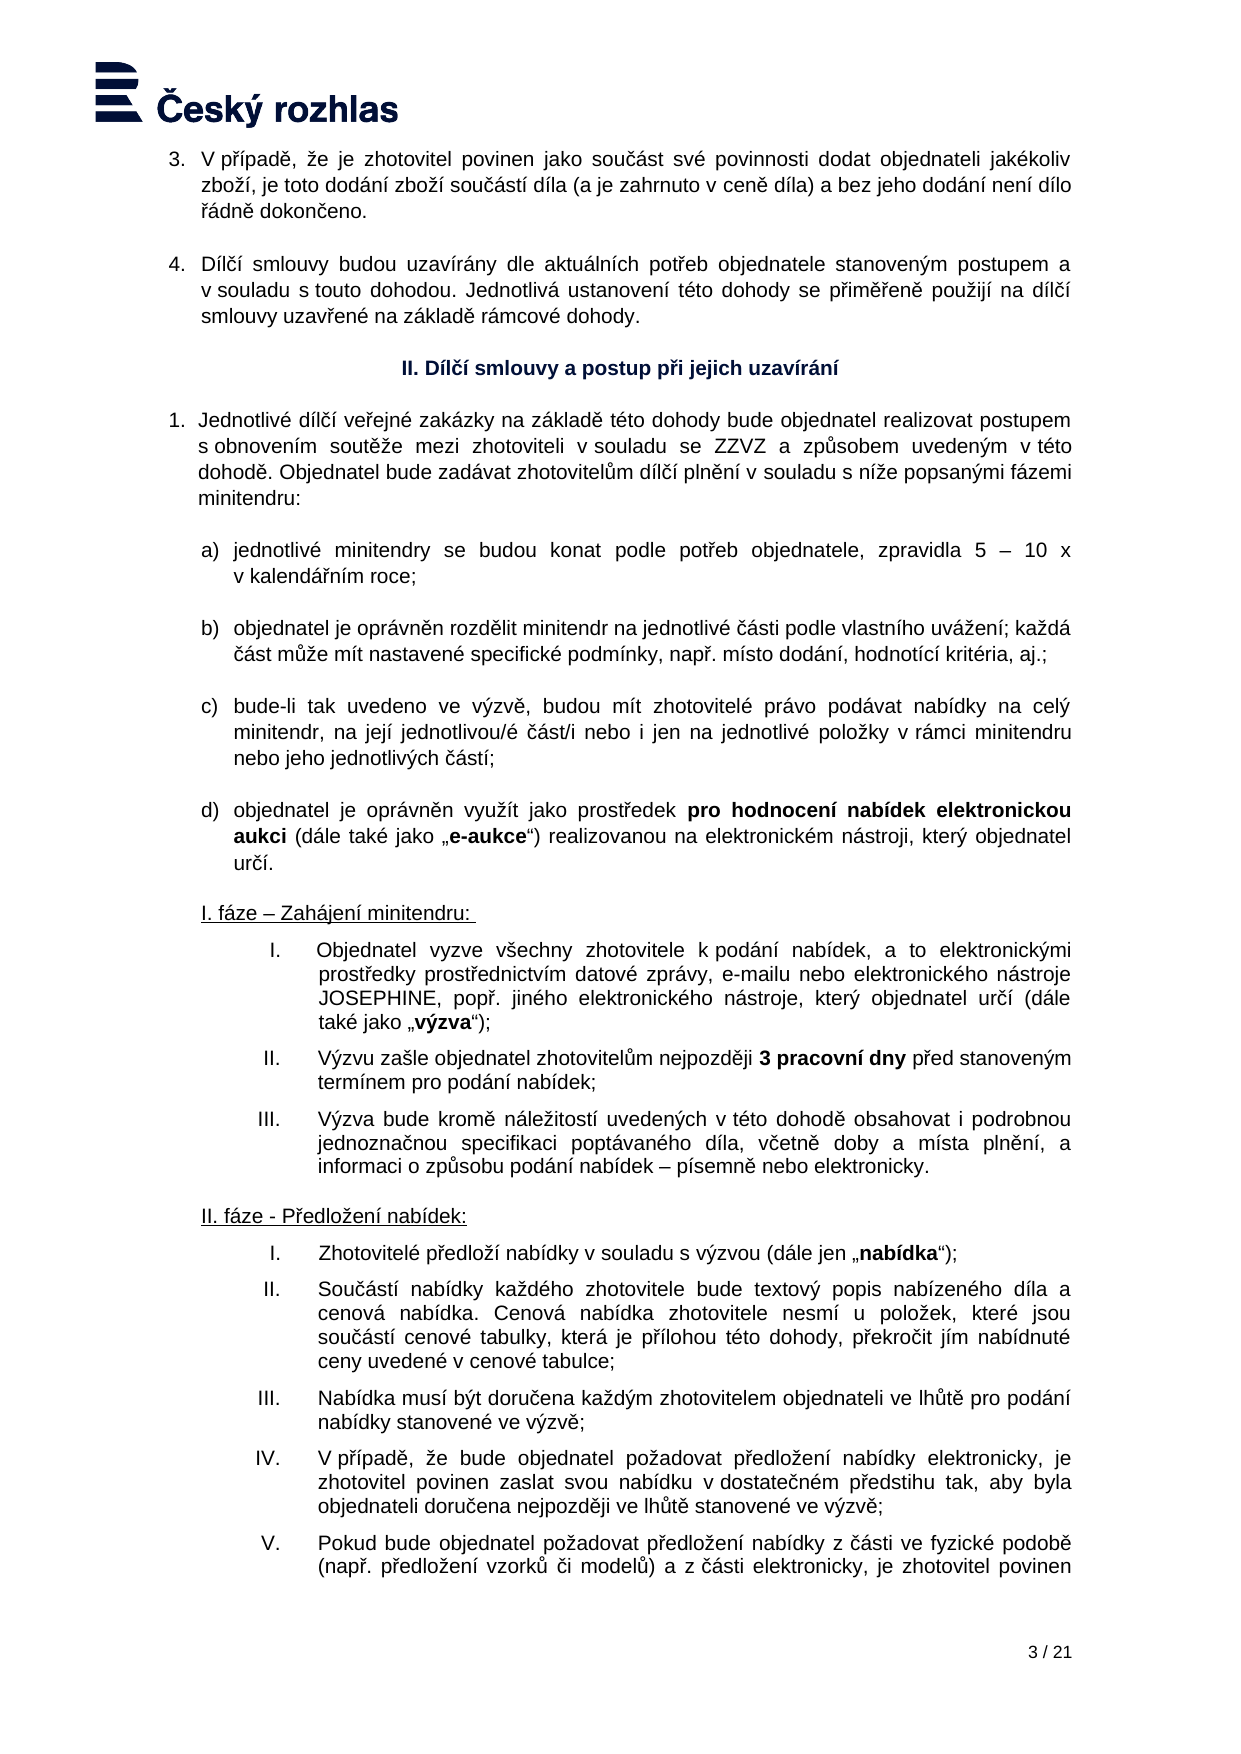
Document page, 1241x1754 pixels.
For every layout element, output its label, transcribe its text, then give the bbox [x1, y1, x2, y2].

text II. fáze - Předložení nabídek: [201, 1204, 1072, 1228]
list Nabídka musí být doručena každým zhotovitelem objednateli ve lhůtě pro podání nabídky stanovené ve výzvě; [281, 1386, 1072, 1433]
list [281, 1530, 1072, 1578]
list objednatel je oprávněn rozdělit minitendr na jednotlivé části podle vlastního uvážení; každá část může mít nastavené specifické podmínky, např. místo dodání, hodnotící kritéria, aj.; [201, 615, 1072, 667]
list Výzvu zašle objednatel zhotovitelům nejpozději 3 pracovní dny před stanoveným termínem pro podání nabídek; [281, 1046, 1072, 1094]
list V případě, že bude objednatel požadovat předložení nabídky elektronicky, je zhotovitel povinen zaslat svou nabídku v dostatečném předstihu tak, aby byla objednateli doručena nejpozději ve lhůtě stanovené ve výzvě; [281, 1446, 1072, 1518]
list Součástí nabídky každého zhotovitele bude textový popis nabízeného díla a cenová nabídka. Cenová nabídka zhotovitele nesmí u položek, které jsou součástí cenové tabulky, která je přílohou této dohody, překročit jím nabídnuté ceny uvedené v cenové tabulce; [281, 1277, 1072, 1373]
list Objednatel vyzve všechny zhotovitele k podání nabídek, a to elektronickými prostředky prostřednictvím datové zprávy, e-mailu nebo elektronického nástroje JOSEPHINE, popř. jiného elektronického nástroje, který objednatel určí (dále také jako „výzva“); [281, 938, 1072, 1033]
list Jednotlivé dílčí veřejné zakázky na základě této dohody bude objednatel realizovat postupem s obnovením soutěže mezi zhotoviteli v souladu se ZZVZ a způsobem uvedeným v této dohodě. Objednatel bude zadávat zhotovitelům dílčí plnění v souladu s níže popsanými fázemi minitendru: [168, 406, 1072, 511]
subtitle Dílčí smlouvy a postup při jejich uzavírání [168, 354, 1072, 380]
picture [95, 62, 398, 128]
list Zhotovitelé předloží nabídky v souladu s výzvou (dále jen „nabídka“); [281, 1241, 1072, 1265]
list jednotlivé minitendry se budou konat podle potřeb objednatele, zpravidla 5 – 10 x v kalendářním roce; [201, 537, 1072, 589]
list bude-li tak uvedeno ve výzvě, budou mít zhotovitelé právo podávat nabídky na celý minitendr, na její jednotlivou/é část/i nebo i jen na jednotlivé položky v rámci minitendru nebo jeho jednotlivých částí; [201, 693, 1072, 771]
list Dílčí smlouvy budou uzavírány dle aktuálních potřeb objednatele stanoveným postupem a v souladu s touto dohodou. Jednotlivá ustanovení této dohody se přiměřeně použijí na dílčí smlouvy uzavřené na základě rámcové dohody. [168, 250, 1072, 328]
list objednatel je oprávněn využít jako prostředek pro hodnocení nabídek elektronickou aukci (dále také jako „e-aukce“) realizovanou na elektronickém nástroji, který objednatel určí. [201, 797, 1072, 875]
list Výzva bude kromě náležitostí uvedených v této dohodě obsahovat i podrobnou jednoznačnou specifikaci poptávaného díla, včetně doby a místa plnění, a informaci o způsobu podání nabídek – písemně nebo elektronicky. [281, 1106, 1072, 1178]
text I. fáze – Zahájení minitendru: [201, 901, 1072, 925]
list V případě, že je zhotovitel povinen jako součást své povinnosti dodat objednateli jakékoliv zboží, je toto dodání zboží součástí díla (a je zahrnuto v ceně díla) a bez jeho dodání není dílo řádně dokončeno. [168, 146, 1072, 224]
